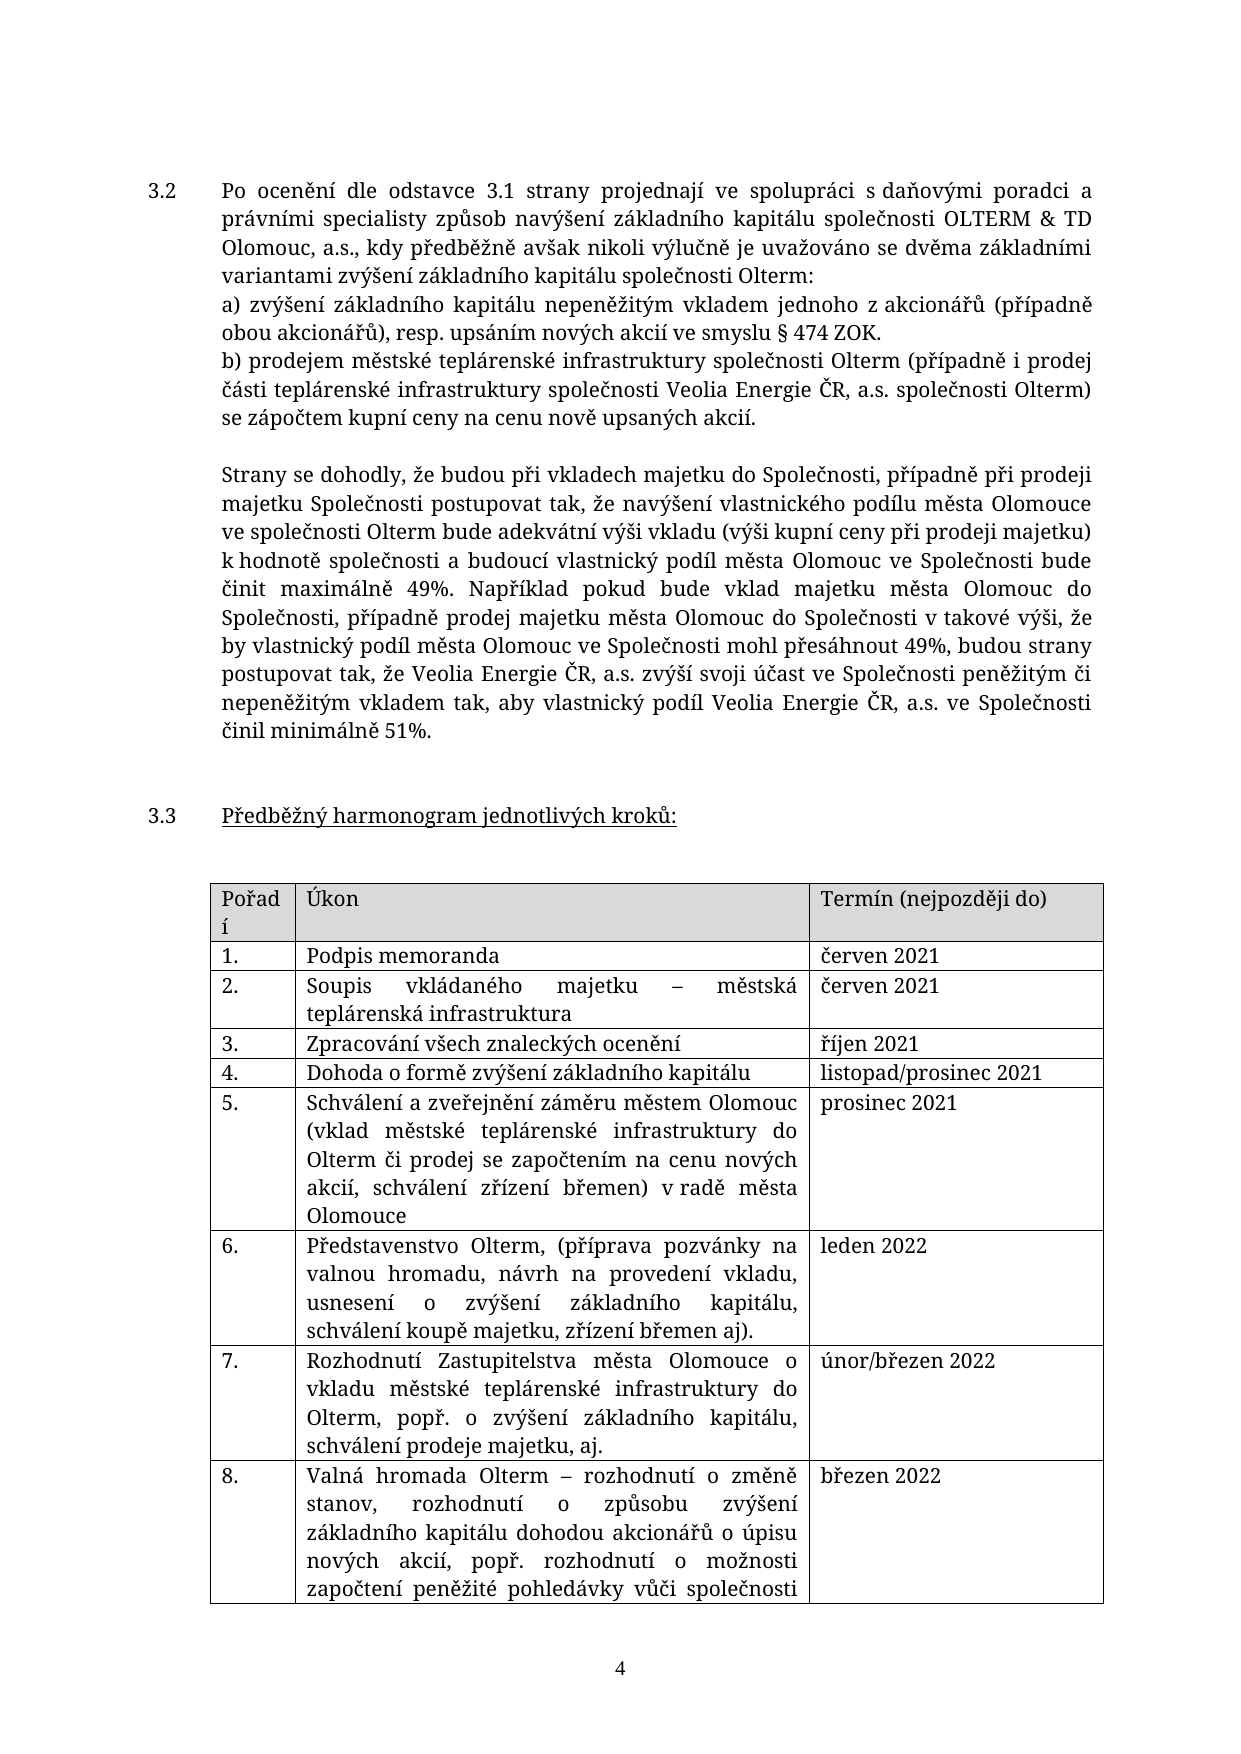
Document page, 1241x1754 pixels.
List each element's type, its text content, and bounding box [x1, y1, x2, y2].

text a) zvýšení základního kapitálu nepeněžitým vkladem jednoho z akcionářů (případně obou akcionářů), resp. upsáním nových akcií ve smyslu § 474 ZOK. [148, 290, 1093, 347]
table_cell Podpis memoranda [296, 942, 809, 970]
table_cell Představenstvo Olterm, (příprava pozvánky na valnou hromadu, návrh na provedení vkladu, usnesení o zvýšení základního kapitálu, schválení koupě majetku, zřízení břemen aj). [296, 1231, 809, 1345]
table_cell Schválení a zveřejnění záměru městem Olomouc (vklad městské teplárenské infrastruktury do Olterm či prodej se započtením na cenu nových akcií, schválení zřízení břemen) v radě města Olomouce [296, 1088, 809, 1230]
table_cell Zpracování všech znaleckých ocenění [296, 1029, 809, 1057]
table_cell říjen 2021 [810, 1029, 1103, 1057]
table_cell Soupis vkládaného majetku – městská teplárenská infrastruktura [296, 971, 809, 1028]
table_cell prosinec 2021 [810, 1088, 1103, 1230]
table_cell Dohoda o formě zvýšení základního kapitálu [296, 1059, 809, 1087]
table_cell leden 2022 [810, 1231, 1103, 1345]
table_cell 3. [211, 1029, 295, 1057]
table_cell únor/březen 2022 [810, 1346, 1103, 1460]
table_cell 4. [211, 1059, 295, 1087]
table_cell 2. [211, 971, 295, 1028]
table_cell 5. [211, 1088, 295, 1230]
table_cell 8. [211, 1461, 295, 1603]
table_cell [296, 1461, 809, 1603]
table_header Úkon [296, 884, 809, 941]
table_cell 6. [211, 1231, 295, 1345]
text 3.2 Po ocenění dle odstavce 3.1 strany projednají ve spolupráci s daňovými poradci a právními specialisty způsob navýšení základního kapitálu společnosti OLTERM & TD Olomouc, a.s., kdy předběžně avšak nikoli výlučně je uvažováno se dvěma základními variantami zvýšení základního kapitálu společnosti Olterm: [148, 176, 1093, 290]
table_header Pořadí [211, 884, 295, 941]
table_cell listopad/prosinec 2021 [810, 1059, 1103, 1087]
text 3.3 Předběžný harmonogram jednotlivých kroků: [148, 802, 1093, 830]
table_cell červen 2021 [810, 942, 1103, 970]
table_cell 7. [211, 1346, 295, 1460]
table_header Termín (nejpozději do) [810, 884, 1103, 941]
table_cell Rozhodnutí Zastupitelstva města Olomouce o vkladu městské teplárenské infrastruktury do Olterm, popř. o zvýšení základního kapitálu, schválení prodeje majetku, aj. [296, 1346, 809, 1460]
table_cell červen 2021 [810, 971, 1103, 1028]
text b) prodejem městské teplárenské infrastruktury společnosti Olterm (případně i prodej části teplárenské infrastruktury společnosti Veolia Energie ČR, a.s. společnosti Olterm) se zápočtem kupní ceny na cenu nově upsaných akcií. [148, 347, 1093, 432]
text Strany se dohodly, že budou při vkladech majetku do Společnosti, případně při prodeji majetku Společnosti postupovat tak, že navýšení vlastnického podílu města Olomouce ve společnosti Olterm bude adekvátní výši vkladu (výši kupní ceny při prodeji majetku) k hodnotě společnosti a budoucí vlastnický podíl města Olomouc ve Společnosti bude činit maximálně 49%. Například pokud bude vklad majetku města Olomouc do Společnosti, případně prodej majetku města Olomouc do Společnosti v takové výši, že by vlastnický podíl města Olomouc ve Společnosti mohl přesáhnout 49%, budou strany postupovat tak, že Veolia Energie ČR, a.s. zvýší svoji účast ve Společnosti peněžitým či nepeněžitým vkladem tak, aby vlastnický podíl Veolia Energie ČR, a.s. ve Společnosti činil minimálně 51%. [148, 460, 1093, 745]
table_cell březen 2022 [810, 1461, 1103, 1603]
table_cell 1. [211, 942, 295, 970]
